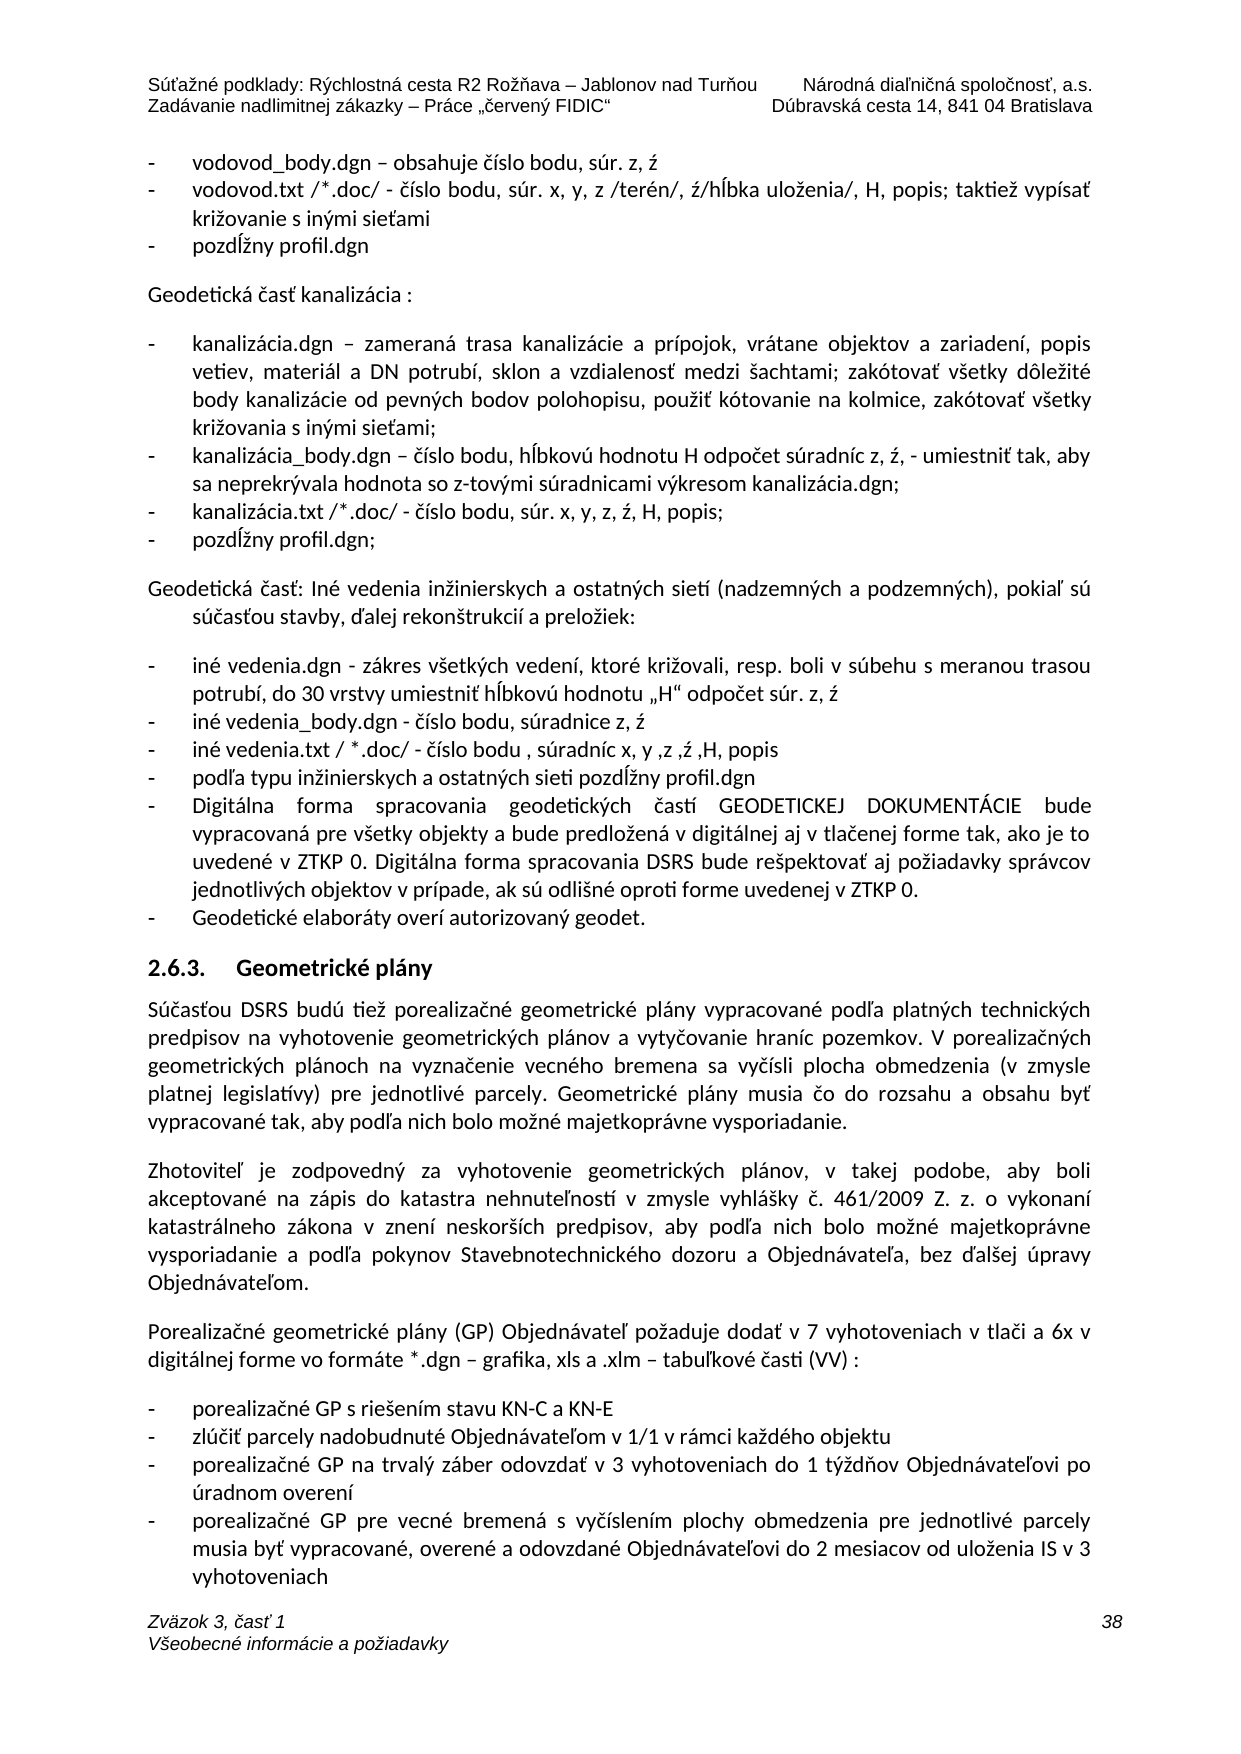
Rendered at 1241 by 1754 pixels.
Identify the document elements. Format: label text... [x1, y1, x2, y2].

text Súčasťou DSRS budú tiež porealizačné geometrické plány vypracované podľa platných technických predpisov na vyhotovenie geometrických plánov a vytyčovanie hraníc pozemkov. V porealizačných geometrických plánoch na vyznačenie vecného bremena sa vyčísli plocha obmedzenia (v zmysle platnej legislatívy) pre jednotlivé parcely. Geometrické plány musia čo do rozsahu a obsahu byť vypracované tak, aby podľa nich bolo možné majetkoprávne vysporiadanie. [148, 995, 1093, 1135]
list Digitálna forma spracovania geodetických častí GEODETICKEJ DOKUMENTÁCIE bude vypracovaná pre všetky objekty a bude predložená v digitálnej aj v tlačenej forme tak, ako je to uvedené v ZTKP 0. Digitálna forma spracovania DSRS bude rešpektovať aj požiadavky správcov jednotlivých objektov v prípade, ak sú odlišné oproti forme uvedenej v ZTKP 0. [148, 791, 1093, 903]
subtitle Geometrické plány [148, 952, 1093, 983]
list podľa typu inžinierskych a ostatných sieti pozdĺžny profil.dgn [148, 763, 1093, 791]
list zlúčiť parcely nadobudnuté Objednávateľom v 1/1 v rámci každého objektu [148, 1422, 1093, 1450]
list kanalizácia.txt /*.doc/ - číslo bodu, súr. x, y, z, ź, H, popis; [148, 497, 1093, 526]
list kanalizácia.dgn – zameraná trasa kanalizácie a prípojok, vrátane objektov a zariadení, popis vetiev, materiál a DN potrubí, sklon a vzdialenosť medzi šachtami; zakótovať všetky dôležité body kanalizácie od pevných bodov polohopisu, použiť kótovanie na kolmice, zakótovať všetky križovania s inými sieťami; [148, 329, 1093, 441]
list iné vedenia.dgn - zákres všetkých vedení, ktoré križovali, resp. boli v súbehu s meranou trasou potrubí, do 30 vrstvy umiestniť hĺbkovú hodnotu „H“ odpočet súr. z, ź [148, 651, 1093, 707]
list Geodetické elaboráty overí autorizovaný geodet. [148, 903, 1093, 931]
list porealizačné GP pre vecné bremená s vyčíslením plochy obmedzenia pre jednotlivé parcely musia byť vypracované, overené a odovzdané Objednávateľovi do 2 mesiacov od uloženia IS v 3 vyhotoveniach [148, 1506, 1093, 1590]
list vodovod.txt /*.doc/ - číslo bodu, súr. x, y, z /terén/, ź/hĺbka uloženia/, H, popis; taktiež vypísať križovanie s inými sieťami [148, 176, 1093, 232]
list vodovod_body.dgn – obsahuje číslo bodu, súr. z, ź [148, 148, 1093, 176]
list iné vedenia.txt / *.doc/ - číslo bodu , súradníc x, y ,z ,ź ,H, popis [148, 735, 1093, 763]
list iné vedenia_body.dgn - číslo bodu, súradnice z, ź [148, 707, 1093, 735]
text Zhotoviteľ je zodpovedný za vyhotovenie geometrických plánov, v takej podobe, aby boli akceptované na zápis do katastra nehnuteľností v zmysle vyhlášky č. 461/2009 Z. z. o vykonaní katastrálneho zákona v znení neskorších predpisov, aby podľa nich bolo možné majetkoprávne vysporiadanie a podľa pokynov Stavebnotechnického dozoru a Objednávateľa, bez ďalšej úpravy Objednávateľom. [148, 1156, 1093, 1296]
list kanalizácia_body.dgn – číslo bodu, hĺbkovú hodnotu H odpočet súradníc z, ź, - umiestniť tak, aby sa neprekrývala hodnota so z-tovými súradnicami výkresom kanalizácia.dgn; [148, 441, 1093, 497]
text Geodetická časť: Iné vedenia inžinierskych a ostatných sietí (nadzemných a podzemných), pokiaľ sú súčasťou stavby, ďalej rekonštrukcií a preložiek: [148, 574, 1093, 630]
list porealizačné GP na trvalý záber odovzdať v 3 vyhotoveniach do 1 týždňov Objednávateľovi po úradnom overení [148, 1450, 1093, 1506]
list pozdĺžny profil.dgn; [148, 526, 1093, 553]
text Porealizačné geometrické plány (GP) Objednávateľ požaduje dodať v 7 vyhotoveniach v tlači a 6x v digitálnej forme vo formáte *.dgn – grafika, xls a .xlm – tabuľkové časti (VV) : [148, 1317, 1093, 1373]
text Geodetická časť kanalizácia : [148, 281, 1093, 308]
list pozdĺžny profil.dgn [148, 232, 1093, 260]
list porealizačné GP s riešením stavu KN-C a KN-E [148, 1394, 1093, 1422]
